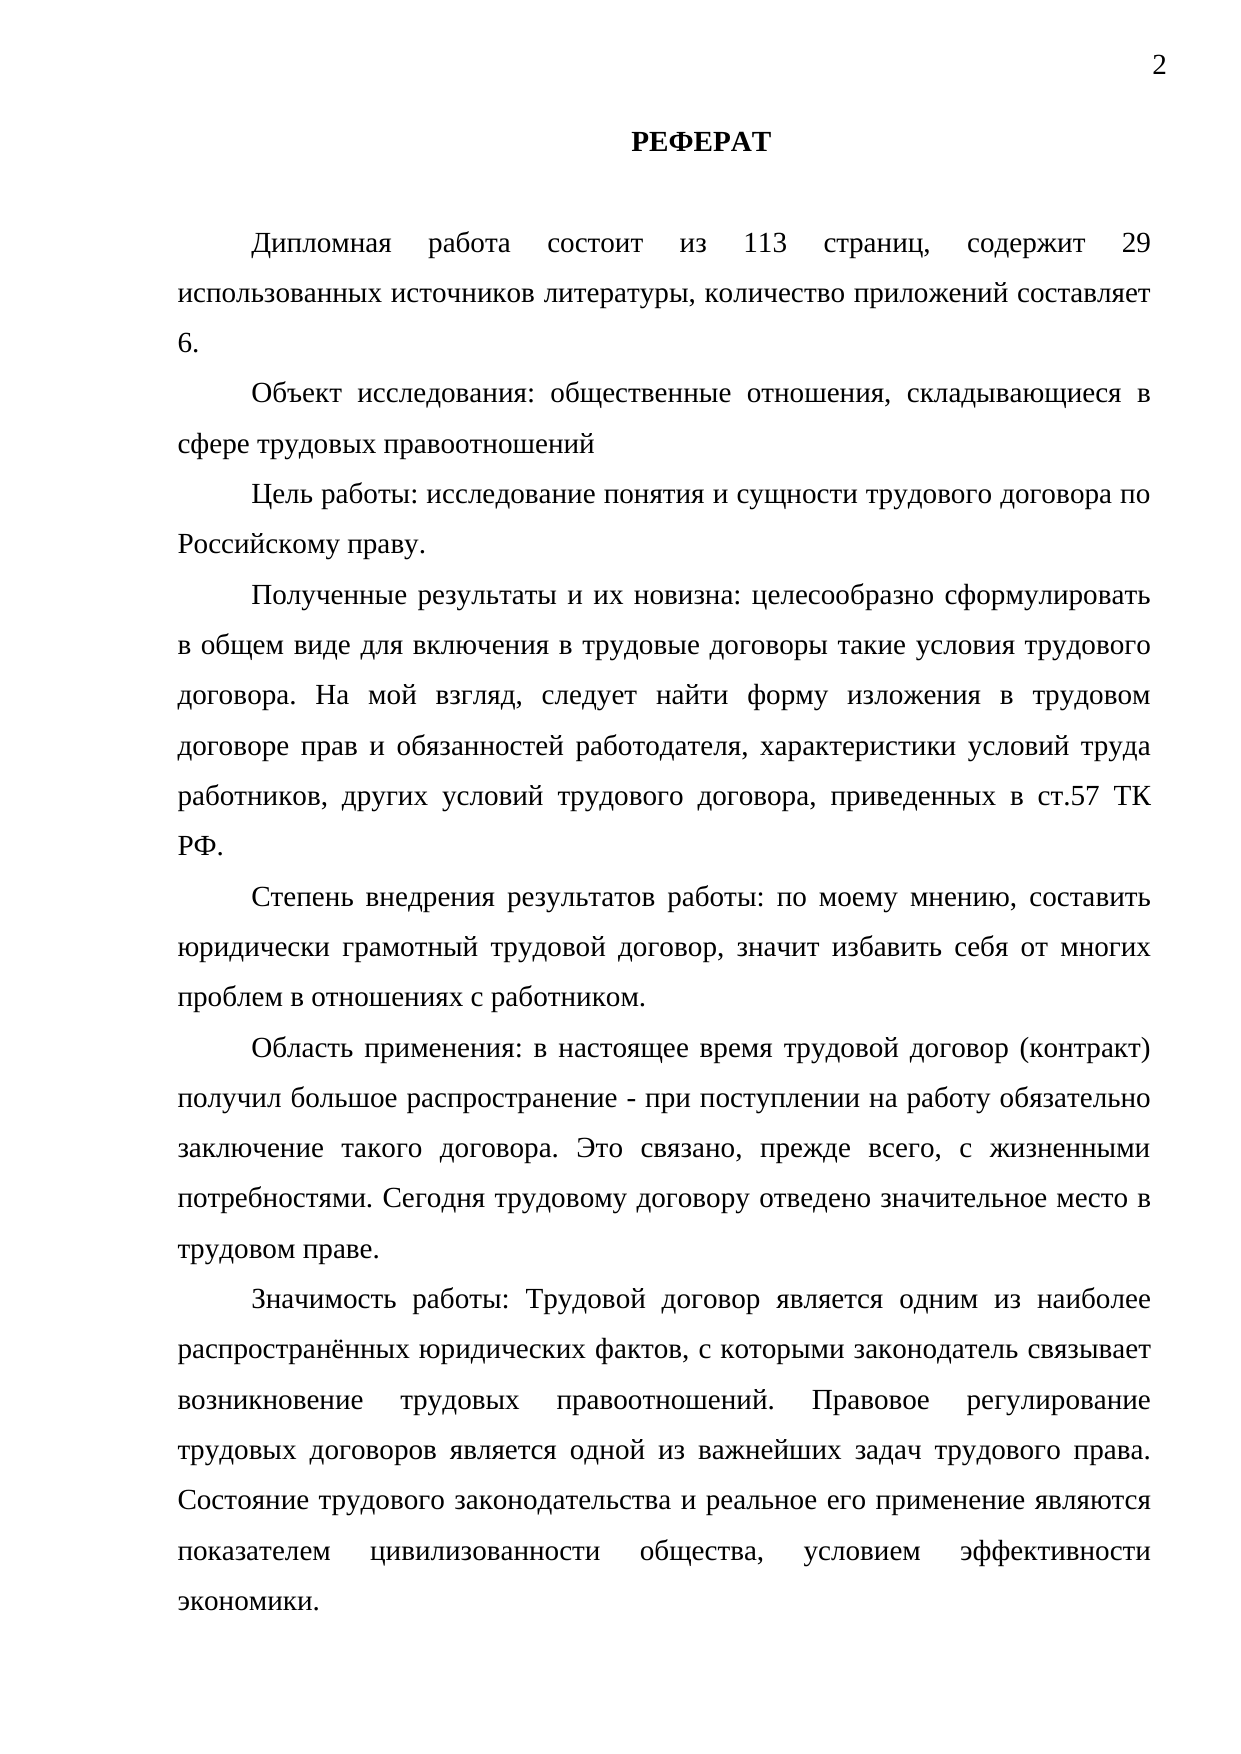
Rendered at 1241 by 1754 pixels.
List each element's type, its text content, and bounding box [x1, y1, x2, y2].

text Степень внедрения результатов работы: по моему мнению, составить юридически грамотный трудовой договор, значит избавить себя от многих проблем в отношениях с работником. [177, 879, 1152, 1013]
text Цель работы: исследование понятия и сущности трудового договора по Российскому праву. [177, 476, 1152, 560]
text Полученные результаты и их новизна: целесообразно сформулировать в общем виде для включения в трудовые договоры такие условия трудового договора. На мой взгляд, следует найти форму изложения в трудовом договоре прав и обязанностей работодателя, характеристики условий труда работников, других условий трудового договора, приведенных в ст.57 ТК РФ. [177, 577, 1152, 862]
text Значимость работы: Трудовой договор является одним из наиболее распространённых юридических фактов, с которыми законодатель связывает возникновение трудовых правоотношений. Правовое регулирование трудовых договоров является одной из важнейших задач трудового права. Состояние трудового законодательства и реальное его применение являются показателем цивилизованности общества, условием эффективности экономики. [177, 1281, 1152, 1617]
text Дипломная работа состоит из 113 страниц, содержит 29 использованных источников литературы, количество приложений составляет 6. [177, 225, 1152, 359]
text РЕФЕРАТ [177, 124, 1152, 158]
text Область применения: в настоящее время трудовой договор (контракт) получил большое распространение - при поступлении на работу обязательно заключение такого договора. Это связано, прежде всего, с жизненными потребностями. Сегодня трудовому договору отведено значительное место в трудовом праве. [177, 1030, 1152, 1264]
text Объект исследования: общественные отношения, складывающиеся в сфере трудовых правоотношений [177, 376, 1152, 459]
